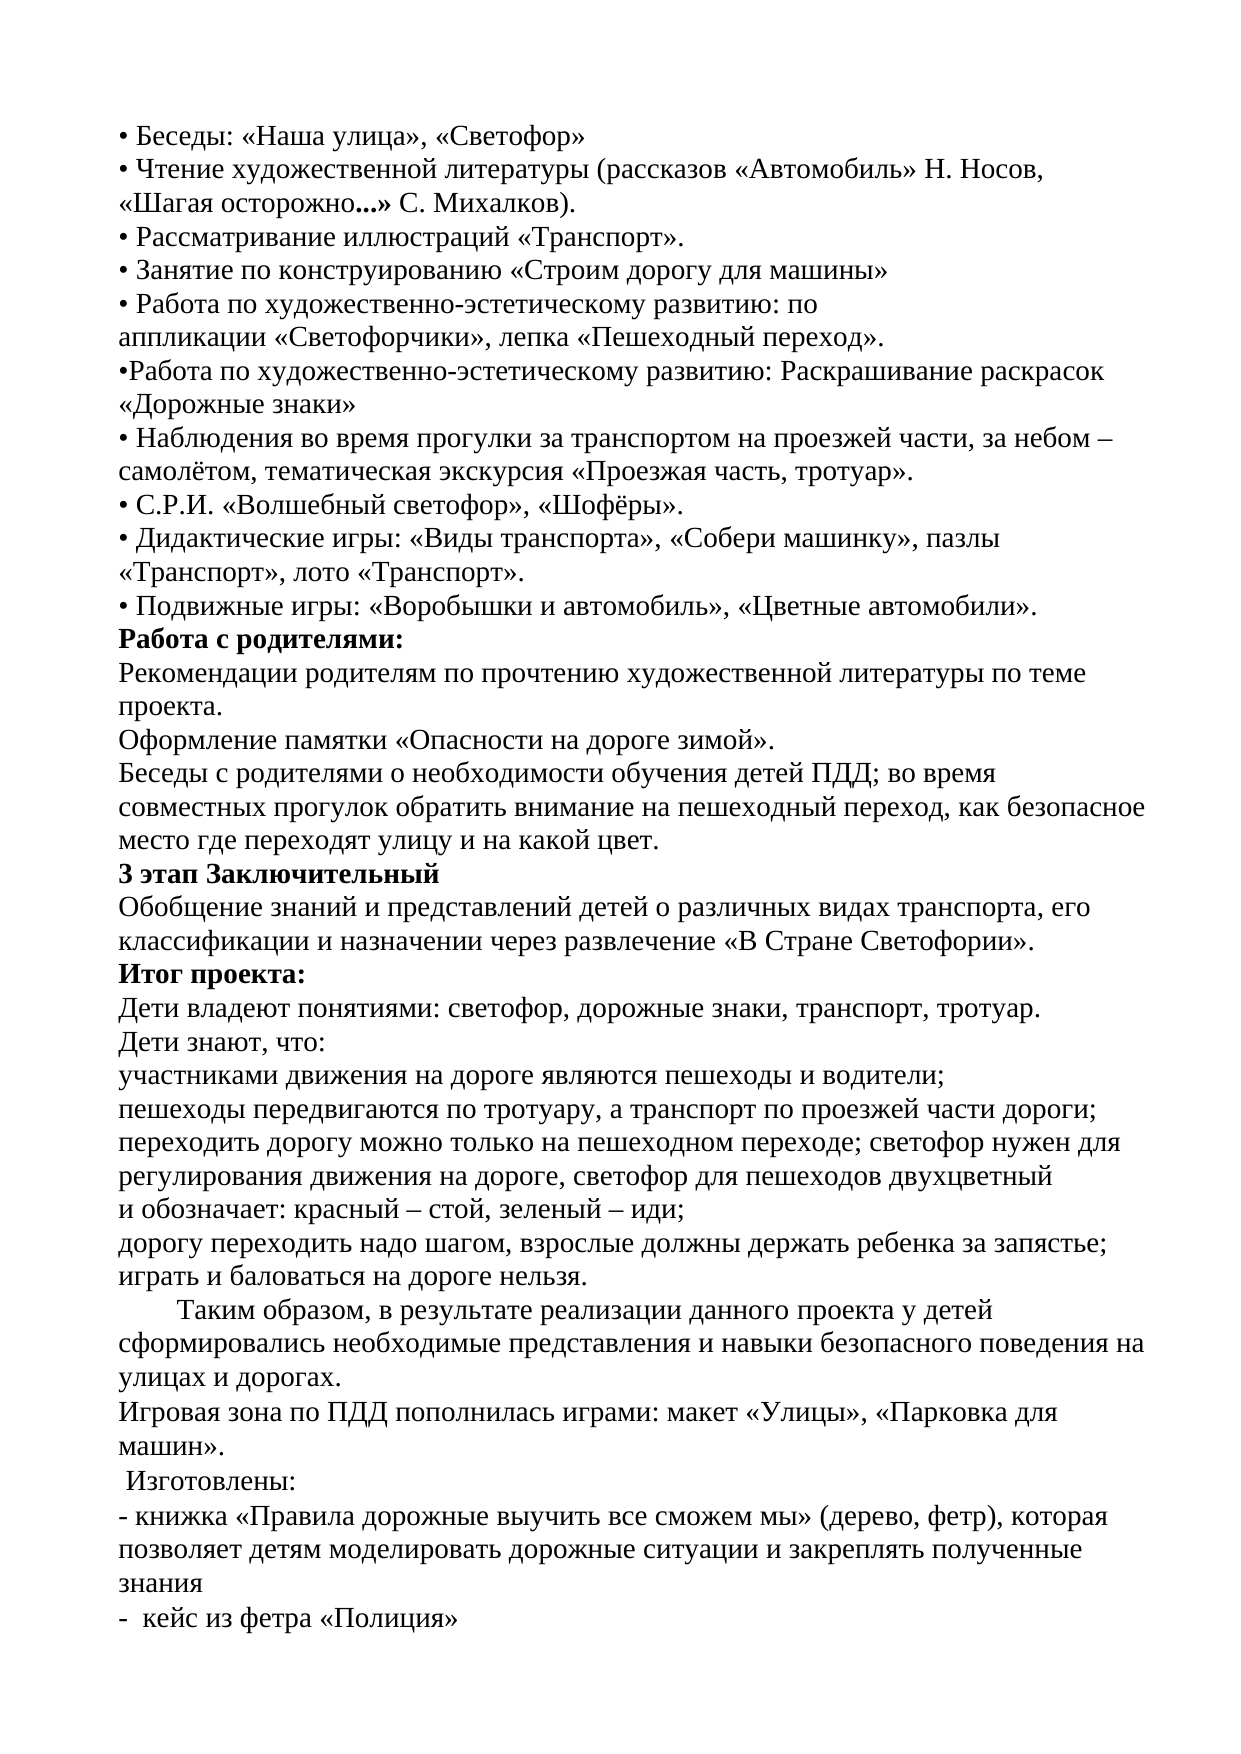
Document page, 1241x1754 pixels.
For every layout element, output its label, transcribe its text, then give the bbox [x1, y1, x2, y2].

text Дети владеют понятиями: светофор, дорожные знаки, транспорт, тротуар. [118, 990, 1152, 1024]
text • С.Р.И. «Волшебный светофор», «Шофёры». [118, 487, 1152, 521]
text переходить дорогу можно только на пешеходном переходе; светофор нужен для регулирования движения на дороге, светофор для пешеходов двухцветный и обозначает: красный – стой, зеленый – иди; [118, 1124, 1152, 1225]
text • Чтение художественной литературы (рассказов «Автомобиль» Н. Носов, [118, 152, 1152, 185]
text Рекомендации родителям по прочтению художественной литературы по теме проекта. [118, 655, 1152, 722]
text - кейс из фетра «Полиция» [118, 1600, 1152, 1634]
text 3 этап Заключительный [118, 856, 1152, 889]
text Обобщение знаний и представлений детей о различных видах транспорта, его классификации и назначении через развлечение «В Стране Светофории». [118, 889, 1152, 957]
text Игровая зона по ПДД пополнилась играми: макет «Улицы», «Парковка для машин». [118, 1394, 1152, 1461]
text пешеходы передвигаются по тротуару, а транспорт по проезжей части дороги; [118, 1091, 1152, 1124]
text Дети знают, что: [118, 1024, 1152, 1057]
text • Занятие по конструированию «Строим дорогу для машины» [118, 252, 1152, 286]
text • Дидактические игры: «Виды транспорта», «Собери машинку», пазлы «Транспорт», лото «Транспорт». [118, 521, 1152, 588]
text Итог проекта: [118, 957, 1152, 990]
text Беседы с родителями о необходимости обучения детей ПДД; во время совместных прогулок обратить внимание на пешеходный переход, как безопасное место где переходят улицу и на какой цвет. [118, 755, 1152, 856]
text • Беседы: «Наша улица», «Светофор» [118, 118, 1152, 152]
text Оформление памятки «Опасности на дороге зимой». [118, 722, 1152, 755]
text Работа с родителями: [118, 621, 1152, 655]
text • Подвижные игры: «Воробышки и автомобиль», «Цветные автомобили». [118, 588, 1152, 621]
text играть и баловаться на дороге нельзя. [118, 1258, 1152, 1292]
text участниками движения на дороге являются пешеходы и водители; [118, 1057, 1152, 1091]
text •Работа по художественно-эстетическому развитию: Раскрашивание раскрасок «Дорожные знаки» [118, 353, 1152, 420]
text Изготовлены: [118, 1463, 1152, 1496]
text • Рассматривание иллюстраций «Транспорт». [118, 219, 1152, 252]
text • Работа по художественно-эстетическому развитию: по аппликации «Светофорчики», лепка «Пешеходный переход». [118, 286, 1152, 353]
text Таким образом, в результате реализации данного проекта у детей сформировались необходимые представления и навыки безопасного поведения на улицах и дорогах. [118, 1292, 1152, 1393]
text «Шагая осторожно...» С. Михалков). [118, 185, 1152, 219]
text дорогу переходить надо шагом, взрослые должны держать ребенка за запястье; [118, 1225, 1152, 1258]
text • Наблюдения во время прогулки за транспортом на проезжей части, за небом – самолётом, тематическая экскурсия «Проезжая часть, тротуар». [118, 420, 1152, 487]
text - книжка «Правила дорожные выучить все сможем мы» (дерево, фетр), которая позволяет детям моделировать дорожные ситуации и закреплять полученные знания [118, 1498, 1152, 1599]
